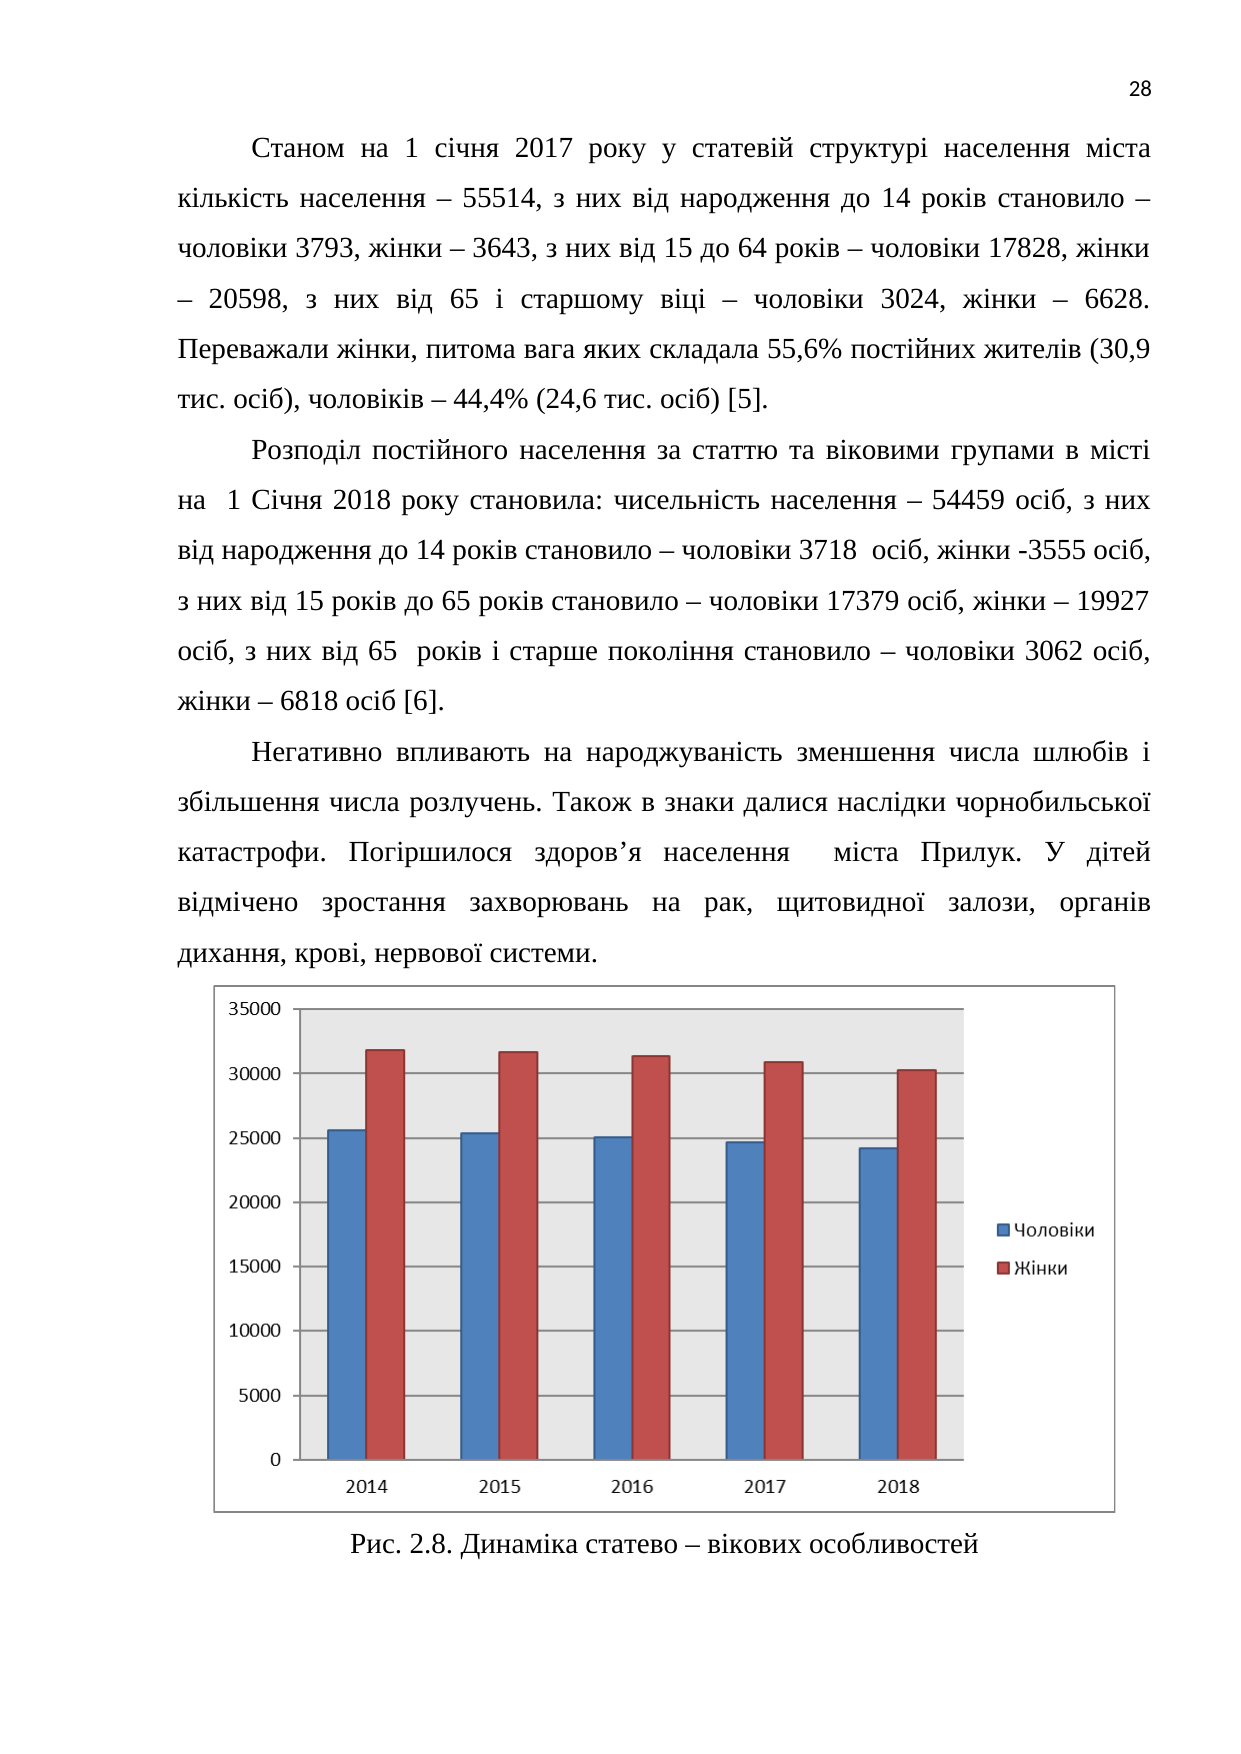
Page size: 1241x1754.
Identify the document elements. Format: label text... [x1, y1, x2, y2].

text Станом на 1 січня 2017 року у статевій структурі населення міста кількість населення – 55514, з них від народження до 14 років становило – чоловіки 3793, жінки – 3643, з них від 15 до 64 років – чоловіки 17828, жінки – 20598, з них від 65 і старшому віці – чоловіки 3024, жінки – 6628. Переважали жінки, питома вага яких складала 55,6% постійних жителів (30,9 тис. осіб), чоловіків – 44,4% (24,6 тис. осіб) [5]. [177, 130, 1152, 415]
text Негативно впливають на народжуваність зменшення числа шлюбів і збільшення числа розлучень. Також в знаки далися наслідки чорнобильської катастрофи. Погіршилося здоров’я населення міста Прилук. У дітей відмічено зростання захворювань на рак, щитовидної залози, органів дихання, крові, нервової системи. [177, 734, 1152, 968]
picture [213, 985, 1116, 1513]
text Рис. 2.8. Динаміка статево – вікових особливостей [177, 1526, 1152, 1560]
text Розподіл постійного населення за статтю та віковими групами в місті на 1 Січня 2018 року становила: чисельність населення – 54459 осіб, з них від народження до 14 років становило – чоловіки 3718 осіб, жінки -3555 осіб, з них від 15 років до 65 років становило – чоловіки 17379 осіб, жінки – 19927 осіб, з них від 65 років і старше покоління становило – чоловіки 3062 осіб, жінки – 6818 осіб [6]. [177, 432, 1152, 717]
